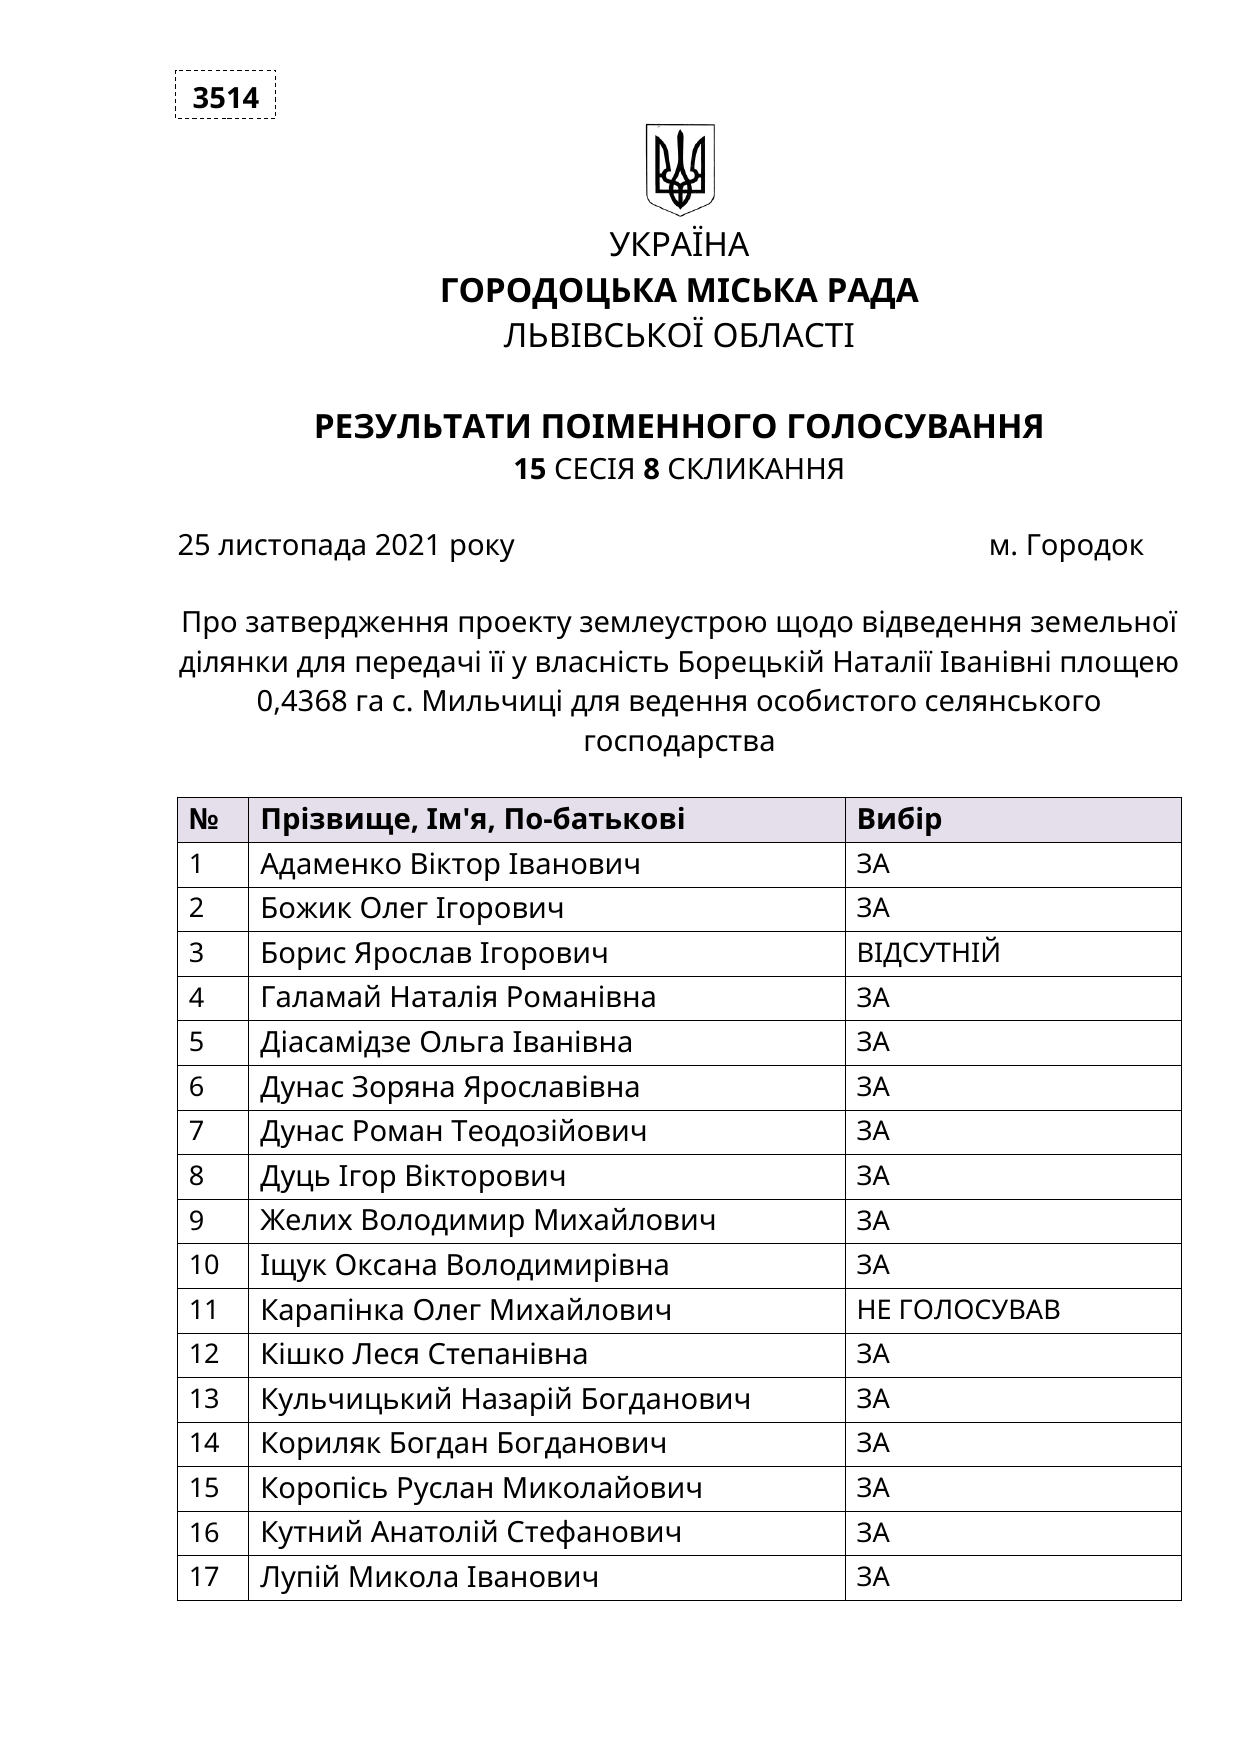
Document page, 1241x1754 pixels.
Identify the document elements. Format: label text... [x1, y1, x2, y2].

table_cell 7 [178, 1111, 248, 1154]
text УКРАЇНА [177, 221, 1181, 266]
table_cell ЗА [846, 1155, 1181, 1199]
table_header Вибір [846, 798, 1181, 842]
table_cell ЗА [846, 1334, 1181, 1377]
table_cell 16 [178, 1512, 248, 1555]
table_cell 9 [178, 1200, 248, 1243]
table_cell Діасамідзе Ольга Іванівна [249, 1021, 845, 1065]
table_cell Кориляк Богдан Богданович [249, 1423, 845, 1466]
table_cell 14 [178, 1423, 248, 1466]
table_cell ВІДСУТНІЙ [846, 932, 1181, 976]
table_cell Кутний Анатолій Стефанович [249, 1512, 845, 1555]
text РЕЗУЛЬТАТИ ПОІМЕННОГО ГОЛОСУВАННЯ [177, 403, 1181, 448]
table_cell Коропісь Руслан Миколайович [249, 1467, 845, 1511]
table_cell ЗА [846, 977, 1181, 1020]
table_cell 1 [178, 843, 248, 887]
table_cell ЗА [846, 1244, 1181, 1288]
table_cell ЗА [846, 1556, 1181, 1600]
table_header Прізвище, Ім'я, По-батькові [249, 798, 845, 842]
table_cell 13 [178, 1378, 248, 1422]
table_cell 4 [178, 977, 248, 1020]
table_cell 15 [178, 1467, 248, 1511]
table_cell Галамай Наталія Романівна [249, 977, 845, 1020]
table_cell 10 [178, 1244, 248, 1288]
table_cell Карапінка Олег Михайлович [249, 1289, 845, 1332]
table_cell 11 [178, 1289, 248, 1332]
table_cell Желих Володимир Михайлович [249, 1200, 845, 1243]
table_cell Дуць Ігор Вікторович [249, 1155, 845, 1199]
table_cell ЗА [846, 1021, 1181, 1065]
text ГОРОДОЦЬКА МІСЬКА РАДА [177, 266, 1181, 312]
table_cell Іщук Оксана Володимирівна [249, 1244, 845, 1288]
table_cell Борис Ярослав Ігорович [249, 932, 845, 976]
table_cell 6 [178, 1066, 248, 1109]
table_cell Лупій Микола Іванович [249, 1556, 845, 1600]
table_cell ЗА [846, 843, 1181, 887]
text Про затвердження проекту землеустрою щодо відведення земельної ділянки для передачі її у власність Борецькій Наталії Іванівні площею 0,4368 га с. Мильчиці для ведення особистого селянського господарства [177, 601, 1181, 760]
table_cell 2 [178, 888, 248, 931]
table_cell Кішко Леся Степанівна [249, 1334, 845, 1377]
table_cell Дунас Зоряна Ярославівна [249, 1066, 845, 1109]
table_cell ЗА [846, 1467, 1181, 1511]
table_cell ЗА [846, 1423, 1181, 1466]
text 15 СЕСІЯ 8 СКЛИКАННЯ [177, 448, 1181, 488]
table_cell ЗА [846, 1512, 1181, 1555]
table_cell Адаменко Віктор Іванович [249, 843, 845, 887]
table_cell Кульчицький Назарій Богданович [249, 1378, 845, 1422]
table_cell НЕ ГОЛОСУВАВ [846, 1289, 1181, 1332]
table_header № [178, 798, 248, 842]
table_cell ЗА [846, 1111, 1181, 1154]
table_cell ЗА [846, 888, 1181, 931]
table_cell ЗА [846, 1378, 1181, 1422]
table_cell 3 [178, 932, 248, 976]
table_cell 17 [178, 1556, 248, 1600]
table_cell 5 [178, 1021, 248, 1065]
text ЛЬВІВСЬКОЇ ОБЛАСТІ [177, 312, 1181, 357]
table_cell Божик Олег Ігорович [249, 888, 845, 931]
table_cell 8 [178, 1155, 248, 1199]
table_cell 12 [178, 1334, 248, 1377]
picture [633, 118, 726, 221]
text 25 листопада 2021 року м. Городок [177, 525, 1181, 564]
table_cell Дунас Роман Теодозійович [249, 1111, 845, 1154]
table_cell ЗА [846, 1200, 1181, 1243]
table_cell ЗА [846, 1066, 1181, 1109]
